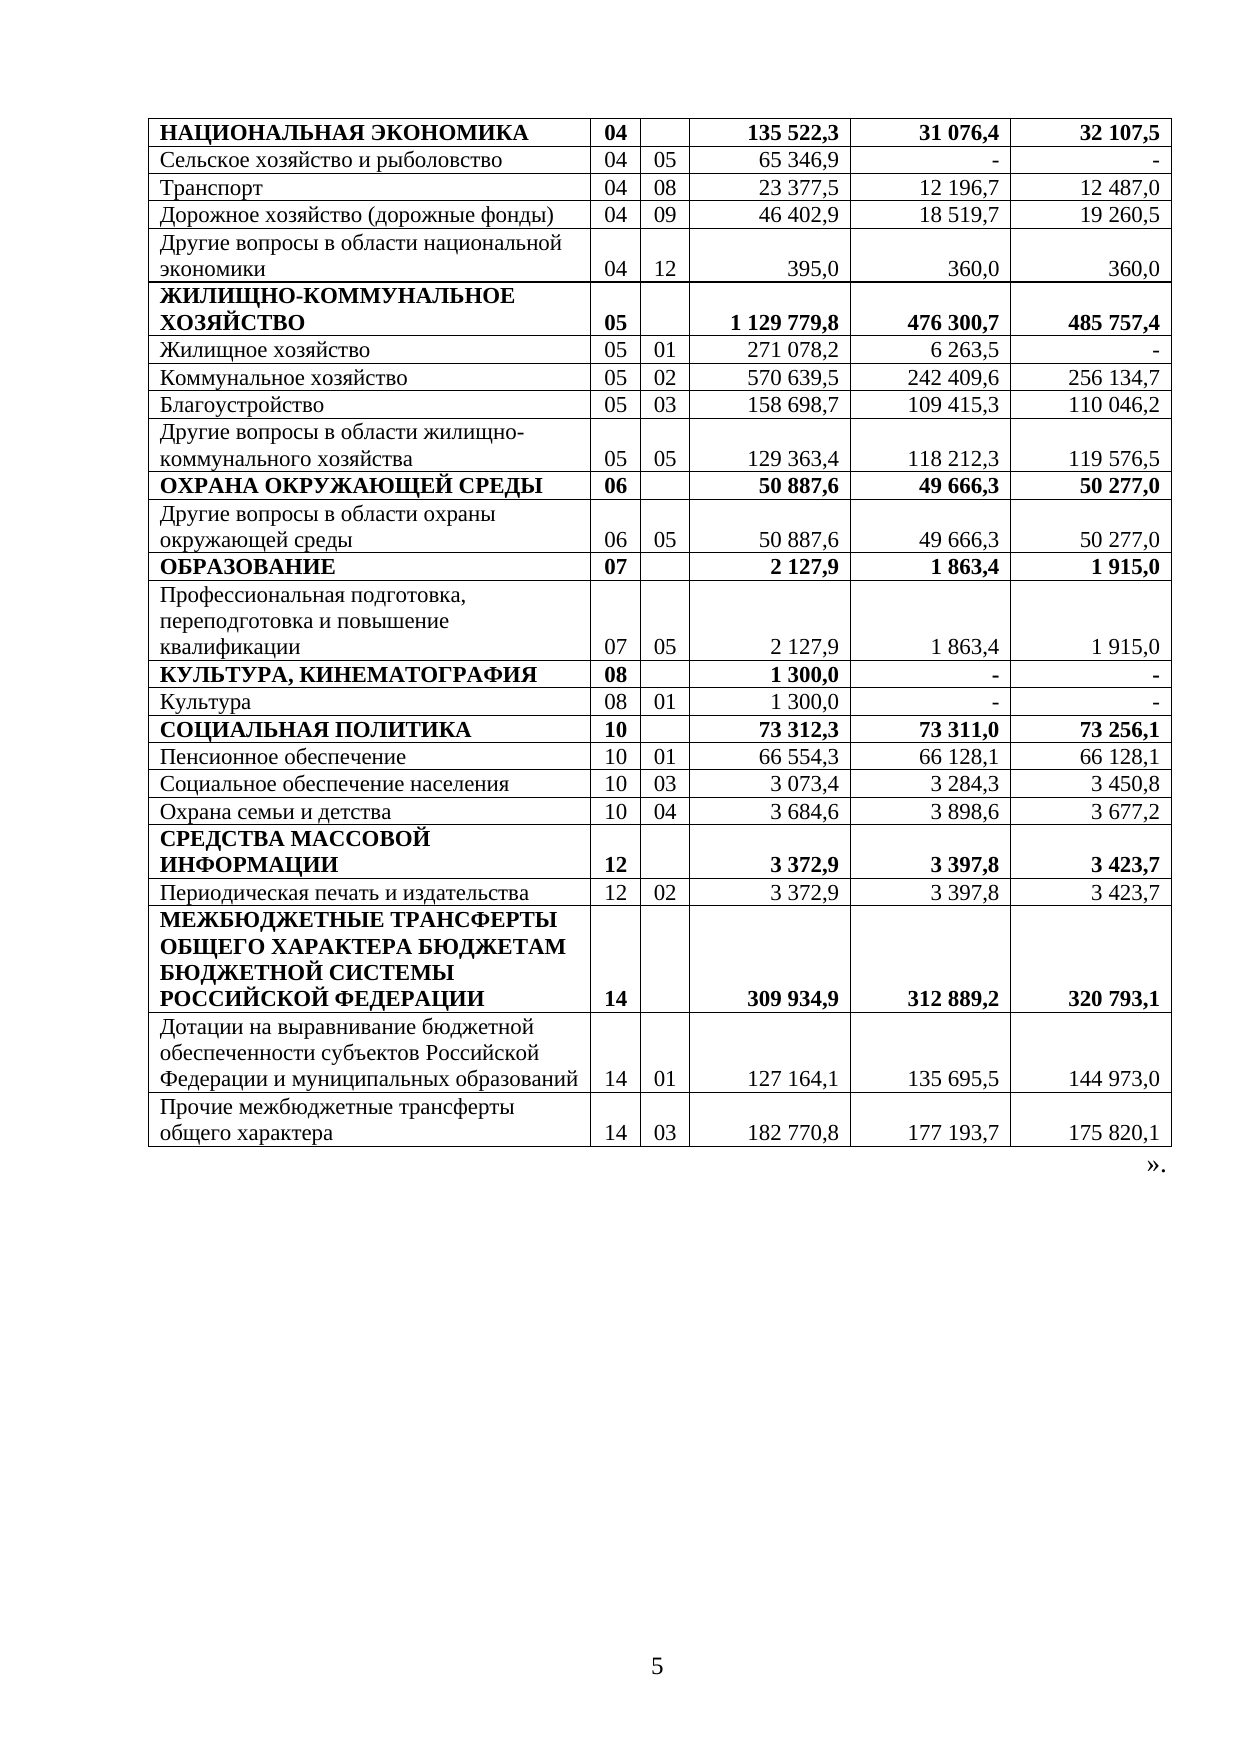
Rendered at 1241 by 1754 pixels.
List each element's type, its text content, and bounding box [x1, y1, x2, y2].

table_cell 175 820,1 [1011, 1093, 1171, 1146]
table_cell 1 300,0 [690, 688, 850, 714]
table_cell 02 [641, 879, 689, 905]
table_cell 04 [591, 119, 640, 146]
table_cell 02 [641, 364, 689, 390]
table_cell 50 277,0 [1011, 472, 1171, 498]
table_cell 3 372,9 [690, 825, 850, 878]
table_cell 50 887,6 [690, 472, 850, 498]
table_cell Транспорт [149, 174, 590, 200]
table_cell 3 423,7 [1011, 879, 1171, 905]
table_cell 65 346,9 [690, 147, 850, 173]
table_cell 01 [641, 688, 689, 714]
table_cell 06 [591, 500, 640, 552]
table_cell 485 757,4 [1011, 283, 1171, 335]
table_cell 1 863,4 [851, 581, 1010, 660]
table_cell Дорожное хозяйство (дорожные фонды) [149, 201, 590, 228]
table_cell 03 [641, 770, 689, 797]
table_cell 309 934,9 [690, 906, 850, 1012]
table_cell 08 [591, 661, 640, 687]
table_cell 07 [591, 581, 640, 660]
table_cell 312 889,2 [851, 906, 1010, 1012]
table_cell 05 [641, 147, 689, 173]
table_cell 109 415,3 [851, 391, 1010, 417]
table_cell 05 [641, 419, 689, 471]
table_cell Дотации на выравнивание бюджетной обеспеченности субъектов Российской Федерации и муниципальных образований [149, 1013, 590, 1092]
table_cell 118 212,3 [851, 419, 1010, 471]
table_cell 05 [591, 283, 640, 335]
table_cell 01 [641, 336, 689, 363]
table_cell КУЛЬТУРА, КИНЕМАТОГРАФИЯ [149, 661, 590, 687]
table_cell 10 [591, 743, 640, 769]
table_cell Другие вопросы в области жилищно-коммунального хозяйства [149, 419, 590, 471]
table_cell 3 284,3 [851, 770, 1010, 797]
table_cell 46 402,9 [690, 201, 850, 228]
table_cell 73 256,1 [1011, 716, 1171, 742]
table_cell [641, 906, 689, 1012]
table_cell СРЕДСТВА МАССОВОЙ ИНФОРМАЦИИ [149, 825, 590, 878]
table_cell - [851, 688, 1010, 714]
table_cell 12 [591, 825, 640, 878]
table_cell 19 260,5 [1011, 201, 1171, 228]
table_cell 129 363,4 [690, 419, 850, 471]
table_cell 50 887,6 [690, 500, 850, 552]
table_cell 135 522,3 [690, 119, 850, 146]
table_cell 04 [641, 798, 689, 824]
table_cell 3 898,6 [851, 798, 1010, 824]
table_cell 3 677,2 [1011, 798, 1171, 824]
table_cell 04 [591, 174, 640, 200]
table_cell 04 [591, 229, 640, 281]
table_cell 05 [641, 581, 689, 660]
table_cell 476 300,7 [851, 283, 1010, 335]
table_cell 49 666,3 [851, 500, 1010, 552]
table_cell 1 915,0 [1011, 553, 1171, 580]
table_cell Культура [149, 688, 590, 714]
table_cell Периодическая печать и издательства [149, 879, 590, 905]
table_cell 31 076,4 [851, 119, 1010, 146]
table_cell [641, 472, 689, 498]
table_cell 3 073,4 [690, 770, 850, 797]
table_cell 360,0 [1011, 229, 1171, 281]
table_cell 158 698,7 [690, 391, 850, 417]
table_cell 14 [591, 1093, 640, 1146]
table_cell 12 196,7 [851, 174, 1010, 200]
table_cell Коммунальное хозяйство [149, 364, 590, 390]
table_cell 14 [591, 1013, 640, 1092]
table_cell 10 [591, 798, 640, 824]
table_cell 395,0 [690, 229, 850, 281]
table_cell Сельское хозяйство и рыболовство [149, 147, 590, 173]
table_cell 05 [591, 391, 640, 417]
table_cell 10 [591, 770, 640, 797]
table_cell Другие вопросы в области национальной экономики [149, 229, 590, 281]
table_cell 50 277,0 [1011, 500, 1171, 552]
table_cell 06 [591, 472, 640, 498]
table_cell ЖИЛИЩНО-КОММУНАЛЬНОЕ ХОЗЯЙСТВО [149, 283, 590, 335]
table_cell 271 078,2 [690, 336, 850, 363]
table_cell 10 [591, 716, 640, 742]
table_cell 23 377,5 [690, 174, 850, 200]
table_cell 6 263,5 [851, 336, 1010, 363]
table_cell 127 164,1 [690, 1013, 850, 1092]
table_cell Охрана семьи и детства [149, 798, 590, 824]
table_cell 3 684,6 [690, 798, 850, 824]
table_cell 66 128,1 [851, 743, 1010, 769]
table_cell 1 300,0 [690, 661, 850, 687]
table_cell 110 046,2 [1011, 391, 1171, 417]
table_cell [641, 283, 689, 335]
table_cell 242 409,6 [851, 364, 1010, 390]
table_cell [641, 661, 689, 687]
table_cell НАЦИОНАЛЬНАЯ ЭКОНОМИКА [149, 119, 590, 146]
table_cell 09 [641, 201, 689, 228]
table_cell ОХРАНА ОКРУЖАЮЩЕЙ СРЕДЫ [149, 472, 590, 498]
table_cell 04 [591, 201, 640, 228]
table_cell 08 [591, 688, 640, 714]
table_cell - [1011, 688, 1171, 714]
table_cell - [1011, 147, 1171, 173]
table_cell 12 487,0 [1011, 174, 1171, 200]
table_cell 05 [591, 336, 640, 363]
table_cell 66 128,1 [1011, 743, 1171, 769]
table_cell - [851, 147, 1010, 173]
table_cell 320 793,1 [1011, 906, 1171, 1012]
table_cell Пенсионное обеспечение [149, 743, 590, 769]
table_cell 360,0 [851, 229, 1010, 281]
table_cell 01 [641, 1013, 689, 1092]
table_cell 32 107,5 [1011, 119, 1171, 146]
table_cell 12 [641, 229, 689, 281]
table_cell [641, 716, 689, 742]
table_cell 2 127,9 [690, 581, 850, 660]
table_cell 570 639,5 [690, 364, 850, 390]
table_cell Другие вопросы в области охраны окружающей среды [149, 500, 590, 552]
table_cell 14 [591, 906, 640, 1012]
table_cell - [1011, 661, 1171, 687]
table_cell Жилищное хозяйство [149, 336, 590, 363]
table_cell 03 [641, 391, 689, 417]
table_cell 3 450,8 [1011, 770, 1171, 797]
table_cell 1 915,0 [1011, 581, 1171, 660]
table_cell 05 [591, 419, 640, 471]
table_cell СОЦИАЛЬНАЯ ПОЛИТИКА [149, 716, 590, 742]
table_cell 01 [641, 743, 689, 769]
table_cell МЕЖБЮДЖЕТНЫЕ ТРАНСФЕРТЫ ОБЩЕГО ХАРАКТЕРА БЮДЖЕТАМ БЮДЖЕТНОЙ СИСТЕМЫ РОССИЙСКОЙ ФЕДЕРАЦИИ [149, 906, 590, 1012]
table_cell 2 127,9 [690, 553, 850, 580]
table_cell 3 372,9 [690, 879, 850, 905]
table_cell Социальное обеспечение населения [149, 770, 590, 797]
table_cell - [851, 661, 1010, 687]
table_cell Профессиональная подготовка, переподготовка и повышение квалификации [149, 581, 590, 660]
table_cell [641, 553, 689, 580]
table_cell 05 [591, 364, 640, 390]
table_cell 04 [591, 147, 640, 173]
table_cell [641, 119, 689, 146]
table_cell 3 397,8 [851, 825, 1010, 878]
table_cell 18 519,7 [851, 201, 1010, 228]
table_cell 49 666,3 [851, 472, 1010, 498]
table_cell 256 134,7 [1011, 364, 1171, 390]
table_cell ОБРАЗОВАНИЕ [149, 553, 590, 580]
table_cell 05 [641, 500, 689, 552]
table_cell 1 129 779,8 [690, 283, 850, 335]
table_cell 135 695,5 [851, 1013, 1010, 1092]
table_cell 07 [591, 553, 640, 580]
table_cell 177 193,7 [851, 1093, 1010, 1146]
table_cell - [1011, 336, 1171, 363]
table_cell 3 397,8 [851, 879, 1010, 905]
table_cell Благоустройство [149, 391, 590, 417]
table_cell 03 [641, 1093, 689, 1146]
table_cell 08 [641, 174, 689, 200]
table_cell Прочие межбюджетные трансферты общего характера [149, 1093, 590, 1146]
text ». [241, 1147, 1167, 1178]
table_cell 12 [591, 879, 640, 905]
table_cell 66 554,3 [690, 743, 850, 769]
table_cell 73 311,0 [851, 716, 1010, 742]
table_cell 182 770,8 [690, 1093, 850, 1146]
table_cell 1 863,4 [851, 553, 1010, 580]
table_cell 144 973,0 [1011, 1013, 1171, 1092]
table_cell [641, 825, 689, 878]
table_cell 73 312,3 [690, 716, 850, 742]
table_cell 119 576,5 [1011, 419, 1171, 471]
table_cell 3 423,7 [1011, 825, 1171, 878]
